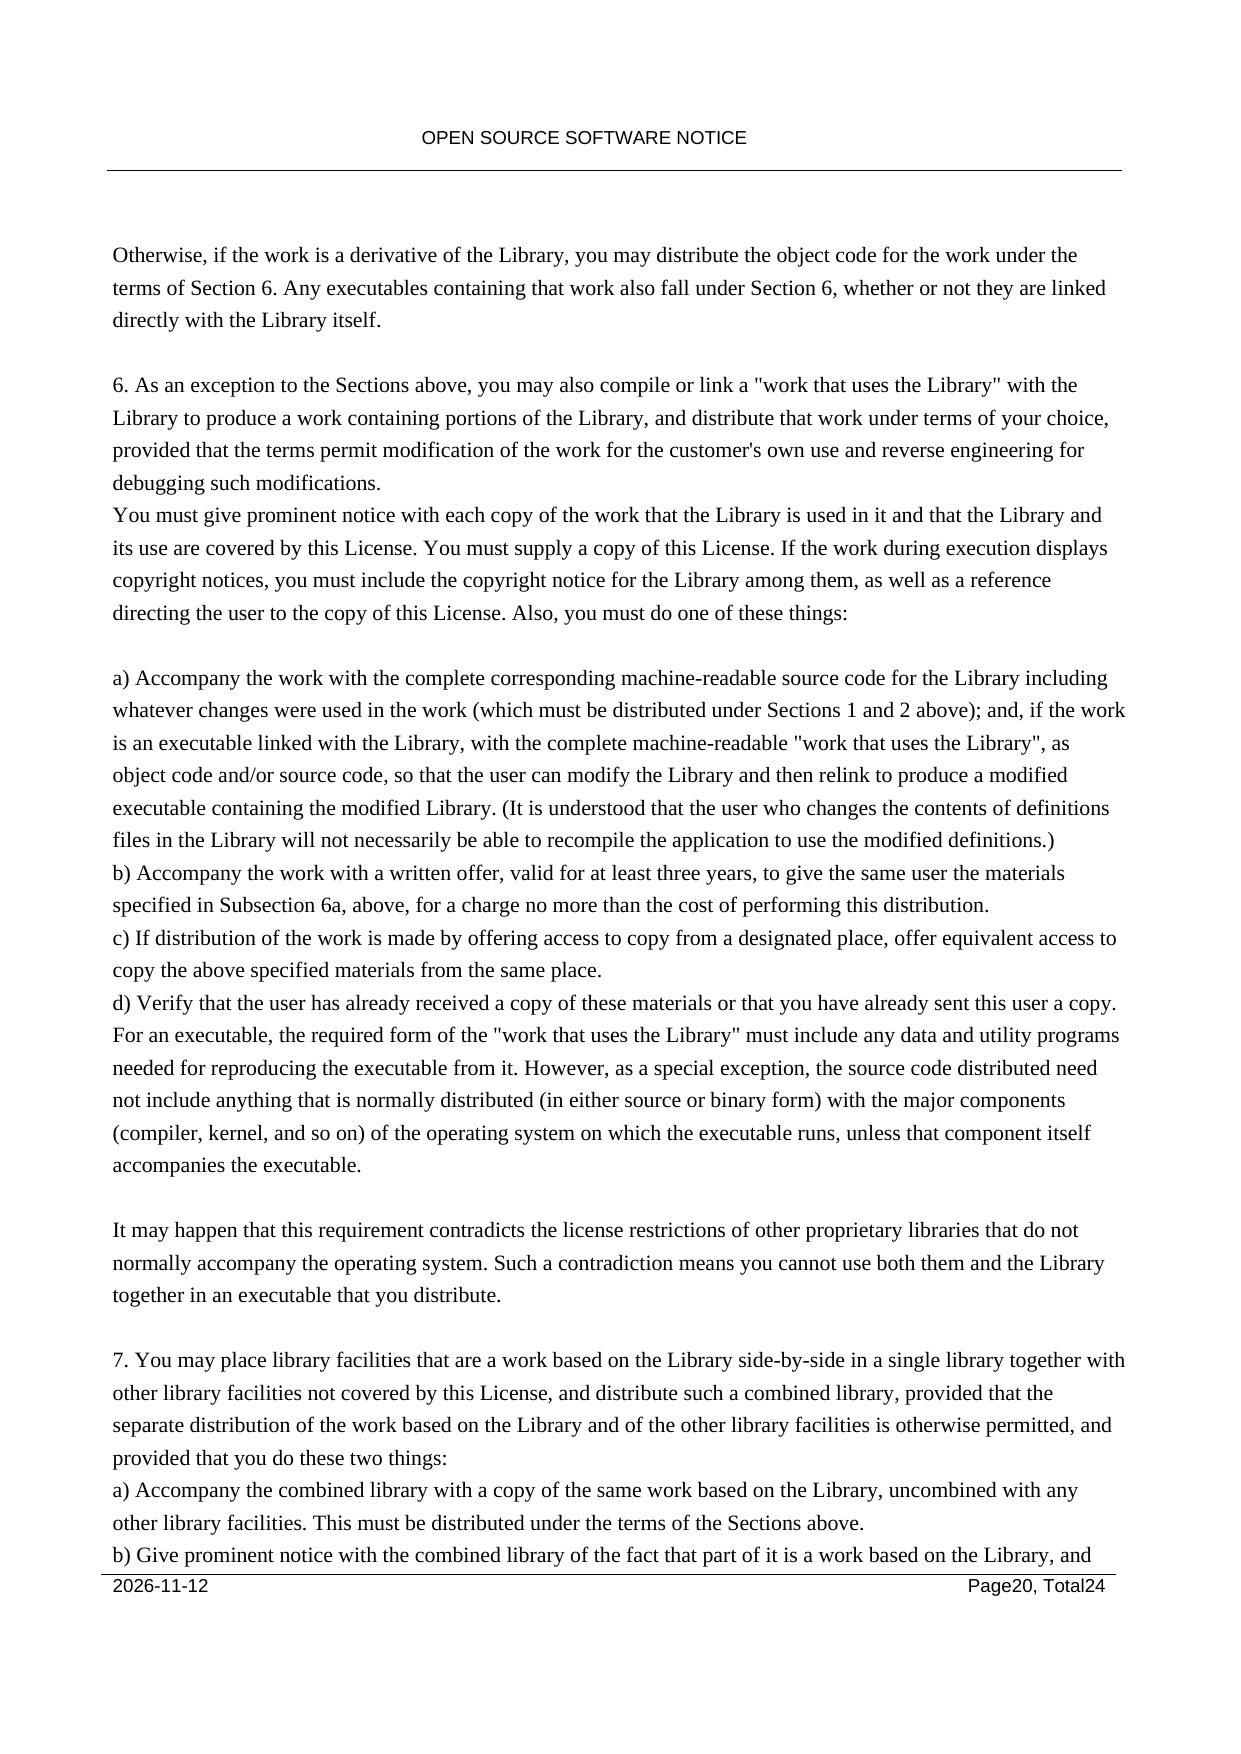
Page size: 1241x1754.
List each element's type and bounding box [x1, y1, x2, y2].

text [112, 206, 1128, 1571]
